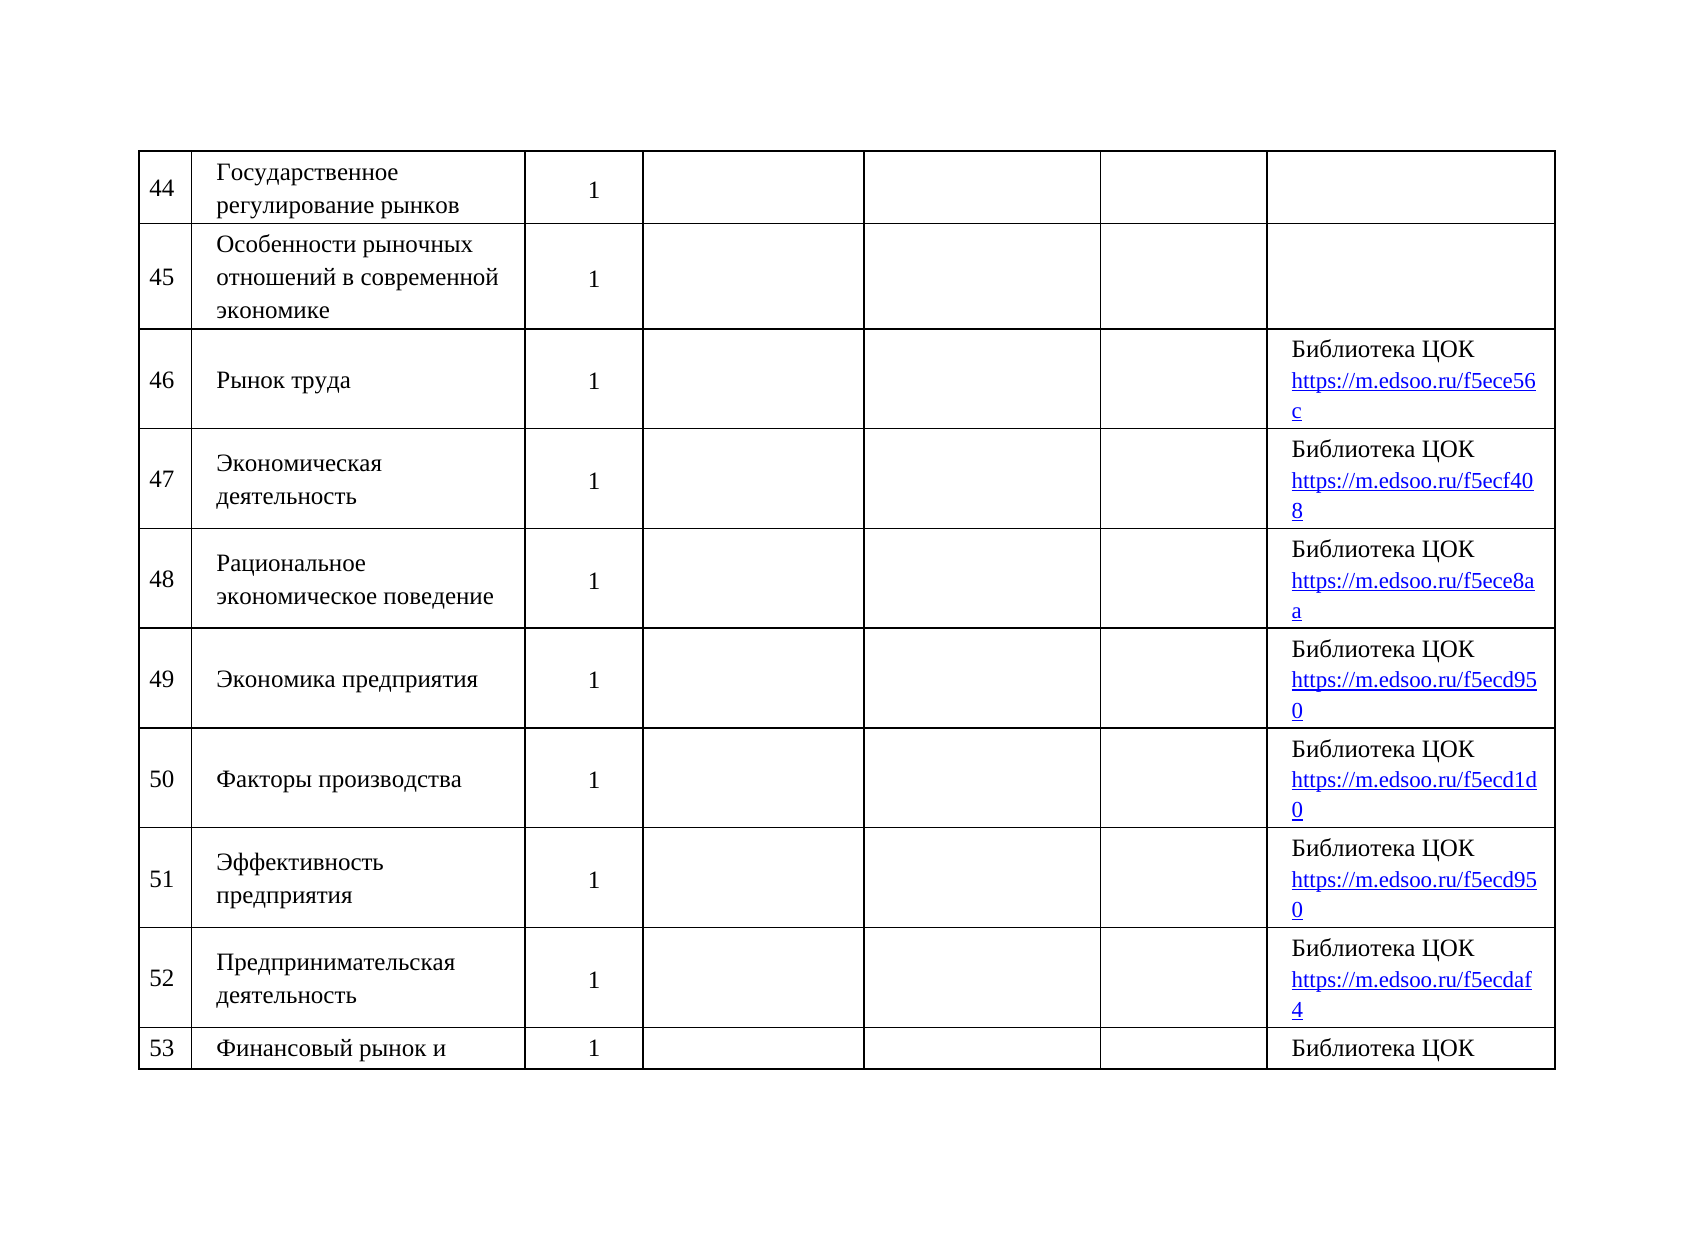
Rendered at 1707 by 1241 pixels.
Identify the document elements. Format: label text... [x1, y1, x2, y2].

table_cell Библиотека ЦОК https://m.edsoo.ru/f5ecd950 [1268, 629, 1554, 727]
table_cell [1101, 629, 1266, 727]
table_cell Экономика предприятия [192, 629, 524, 727]
table_cell Библиотека ЦОК https://m.edsoo.ru/f5ece8aa [1268, 529, 1554, 627]
table_cell 46 [140, 330, 191, 428]
table_cell Особенности рыночных отношений в современной экономике [192, 224, 524, 328]
table_cell 48 [140, 529, 191, 627]
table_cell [192, 1028, 524, 1068]
table_cell 1 [526, 429, 642, 527]
table_cell Эффективность предприятия [192, 828, 524, 927]
table_cell 1 [526, 224, 642, 328]
table_cell Библиотека ЦОК https://m.edsoo.ru/f5ecd1d0 [1268, 729, 1554, 827]
table_cell 1 [526, 928, 642, 1026]
table_cell 1 [526, 330, 642, 428]
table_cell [1268, 1028, 1554, 1068]
table_cell [644, 330, 863, 428]
table_cell Экономическая деятельность [192, 429, 524, 527]
table_cell 44 [140, 152, 191, 222]
table_cell 1 [526, 629, 642, 727]
table_cell Библиотека ЦОК https://m.edsoo.ru/f5ecd950 [1268, 828, 1554, 927]
table_cell [644, 1028, 863, 1068]
table_cell [865, 828, 1100, 927]
table_cell 1 [526, 152, 642, 222]
table_cell 51 [140, 828, 191, 927]
table_cell [1101, 429, 1266, 527]
table_cell [865, 152, 1100, 222]
table_cell [865, 330, 1100, 428]
table_cell [1101, 828, 1266, 927]
table_cell [644, 152, 863, 222]
table_cell Библиотека ЦОК https://m.edsoo.ru/f5ecdaf4 [1268, 928, 1554, 1026]
table_cell Библиотека ЦОК https://m.edsoo.ru/f5ece56c [1268, 330, 1554, 428]
table_cell Рынок труда [192, 330, 524, 428]
table_cell 1 [526, 1028, 642, 1068]
table_cell [1101, 529, 1266, 627]
table_cell [865, 928, 1100, 1026]
table_cell [1101, 224, 1266, 328]
table_cell [865, 429, 1100, 527]
table_cell [865, 1028, 1100, 1068]
table_cell 49 [140, 629, 191, 727]
table_cell 1 [526, 729, 642, 827]
table_cell 52 [140, 928, 191, 1026]
table_cell [1101, 928, 1266, 1026]
table_cell [1101, 330, 1266, 428]
table_cell 50 [140, 729, 191, 827]
table_cell [865, 629, 1100, 727]
table_cell 45 [140, 224, 191, 328]
table_cell 1 [526, 828, 642, 927]
table_cell [865, 529, 1100, 627]
table_cell [1101, 152, 1266, 222]
table_cell Факторы производства [192, 729, 524, 827]
table_cell [644, 729, 863, 827]
table_cell [644, 429, 863, 527]
table_cell Государственное регулирование рынков [192, 152, 524, 222]
table_cell 53 [140, 1028, 191, 1068]
table_cell [644, 529, 863, 627]
table_cell [644, 629, 863, 727]
table_cell [1101, 1028, 1266, 1068]
table_cell [1101, 729, 1266, 827]
table_cell Предпринимательская деятельность [192, 928, 524, 1026]
table_cell Рациональное экономическое поведение [192, 529, 524, 627]
table_cell 47 [140, 429, 191, 527]
table_cell [865, 729, 1100, 827]
table_cell [644, 828, 863, 927]
table_cell [644, 224, 863, 328]
table_cell Библиотека ЦОК https://m.edsoo.ru/f5ecf408 [1268, 429, 1554, 527]
table_cell [1268, 152, 1554, 222]
table_cell [644, 928, 863, 1026]
table_cell [865, 224, 1100, 328]
table_cell [1268, 224, 1554, 328]
table_cell 1 [526, 529, 642, 627]
